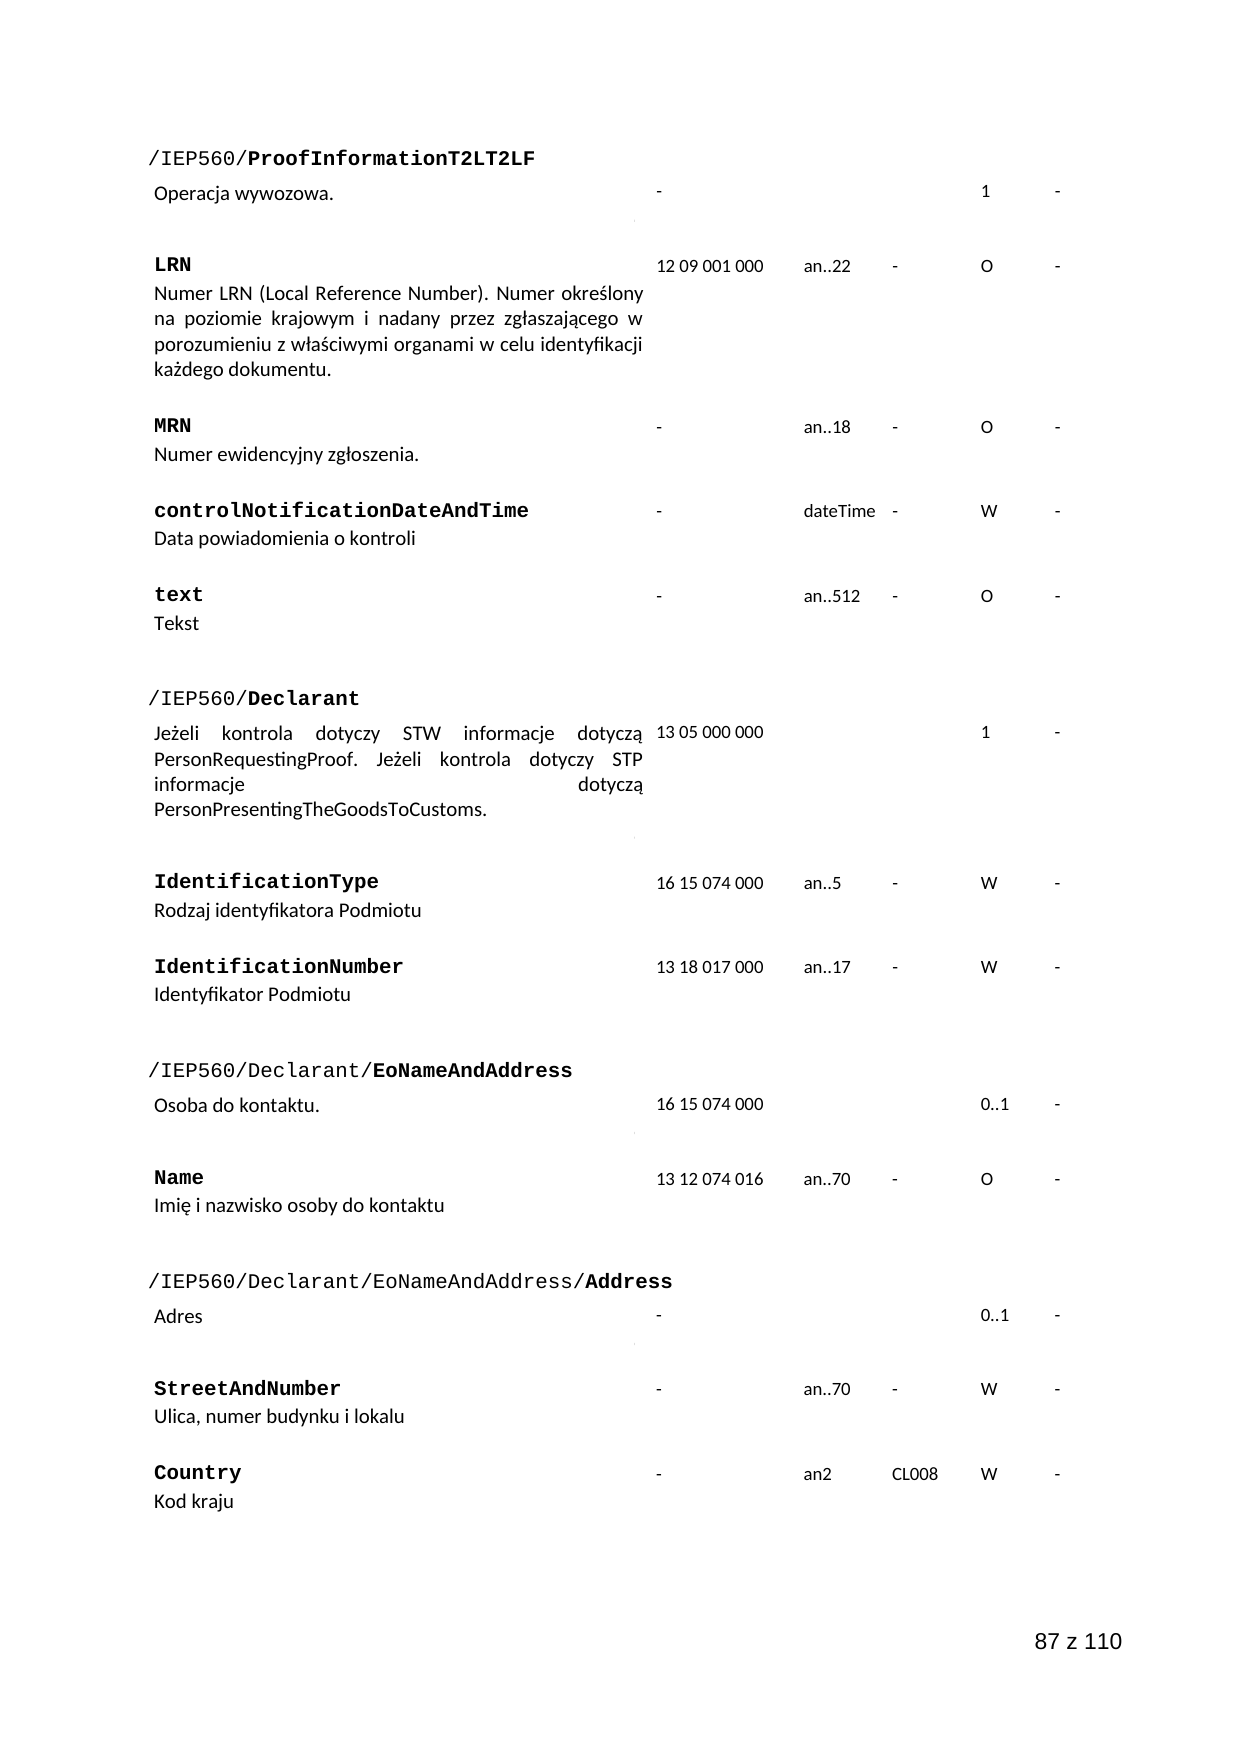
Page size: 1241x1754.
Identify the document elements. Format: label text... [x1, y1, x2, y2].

text /IEP560/Declarant [148, 688, 1122, 712]
text /IEP560/Declarant/EoNameAndAddress/Address [148, 1271, 1122, 1294]
text /IEP560/ProofInformationT2LT2LF [148, 148, 1122, 171]
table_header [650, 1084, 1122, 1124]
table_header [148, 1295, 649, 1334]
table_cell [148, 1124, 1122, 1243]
text /IEP560/Declarant/EoNameAndAddress [148, 1060, 1122, 1084]
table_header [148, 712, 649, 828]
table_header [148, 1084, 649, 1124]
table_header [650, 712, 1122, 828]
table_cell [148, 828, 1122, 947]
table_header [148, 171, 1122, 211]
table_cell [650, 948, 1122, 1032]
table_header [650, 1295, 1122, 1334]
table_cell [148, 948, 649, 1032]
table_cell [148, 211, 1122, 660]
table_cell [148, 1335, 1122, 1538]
